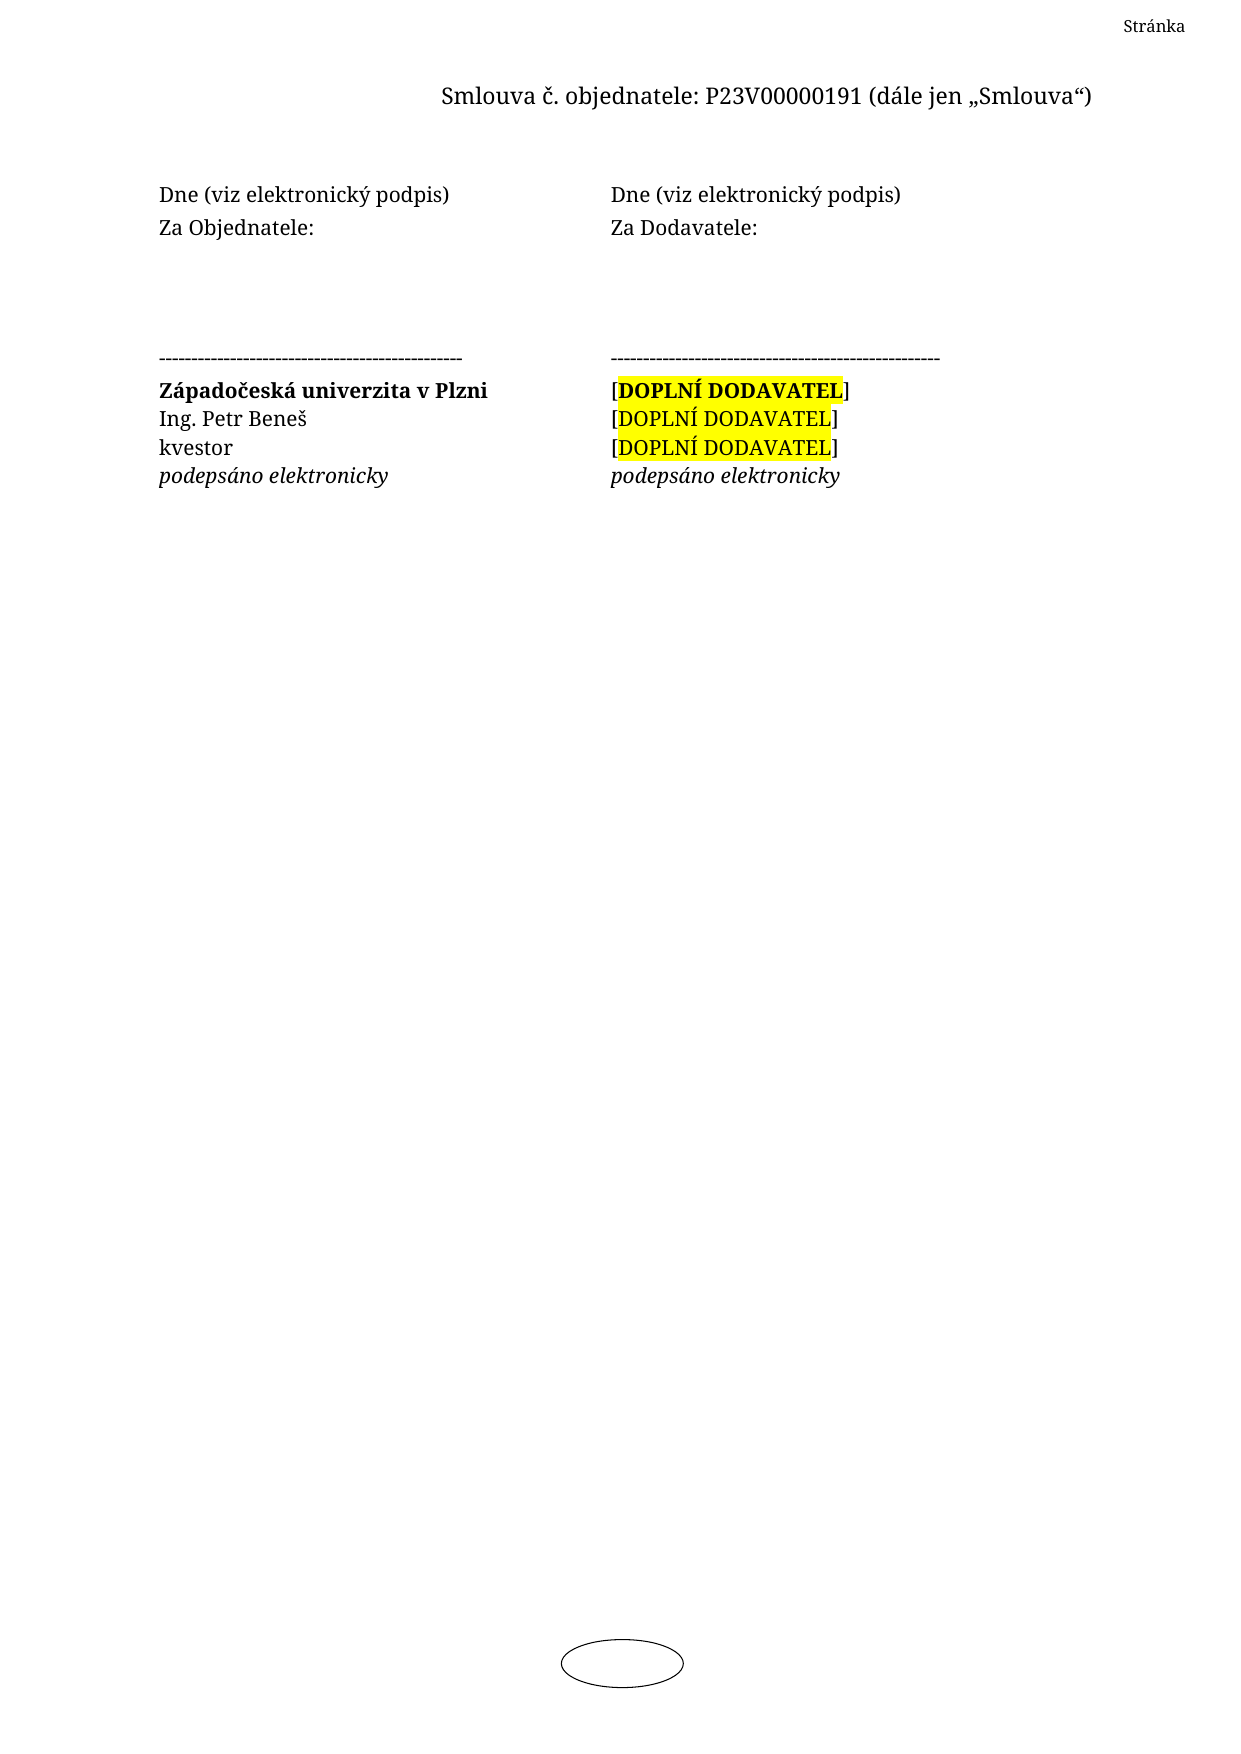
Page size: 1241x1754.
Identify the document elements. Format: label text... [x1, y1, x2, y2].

table_header Dne (viz elektronický podpis) Za Objednatele: ----------------------------------------------- Západočeská univerzita v Plzni Ing. Petr Beneš kvestor podepsáno elektronicky [148, 180, 599, 490]
table_header Dne (viz elektronický podpis) Za Dodavatele: --------------------------------------------------- [DOPLNÍ DODAVATEL] [DOPLNÍ DODAVATEL] [DOPLNÍ DODAVATEL] podepsáno elektronicky [599, 180, 1051, 490]
